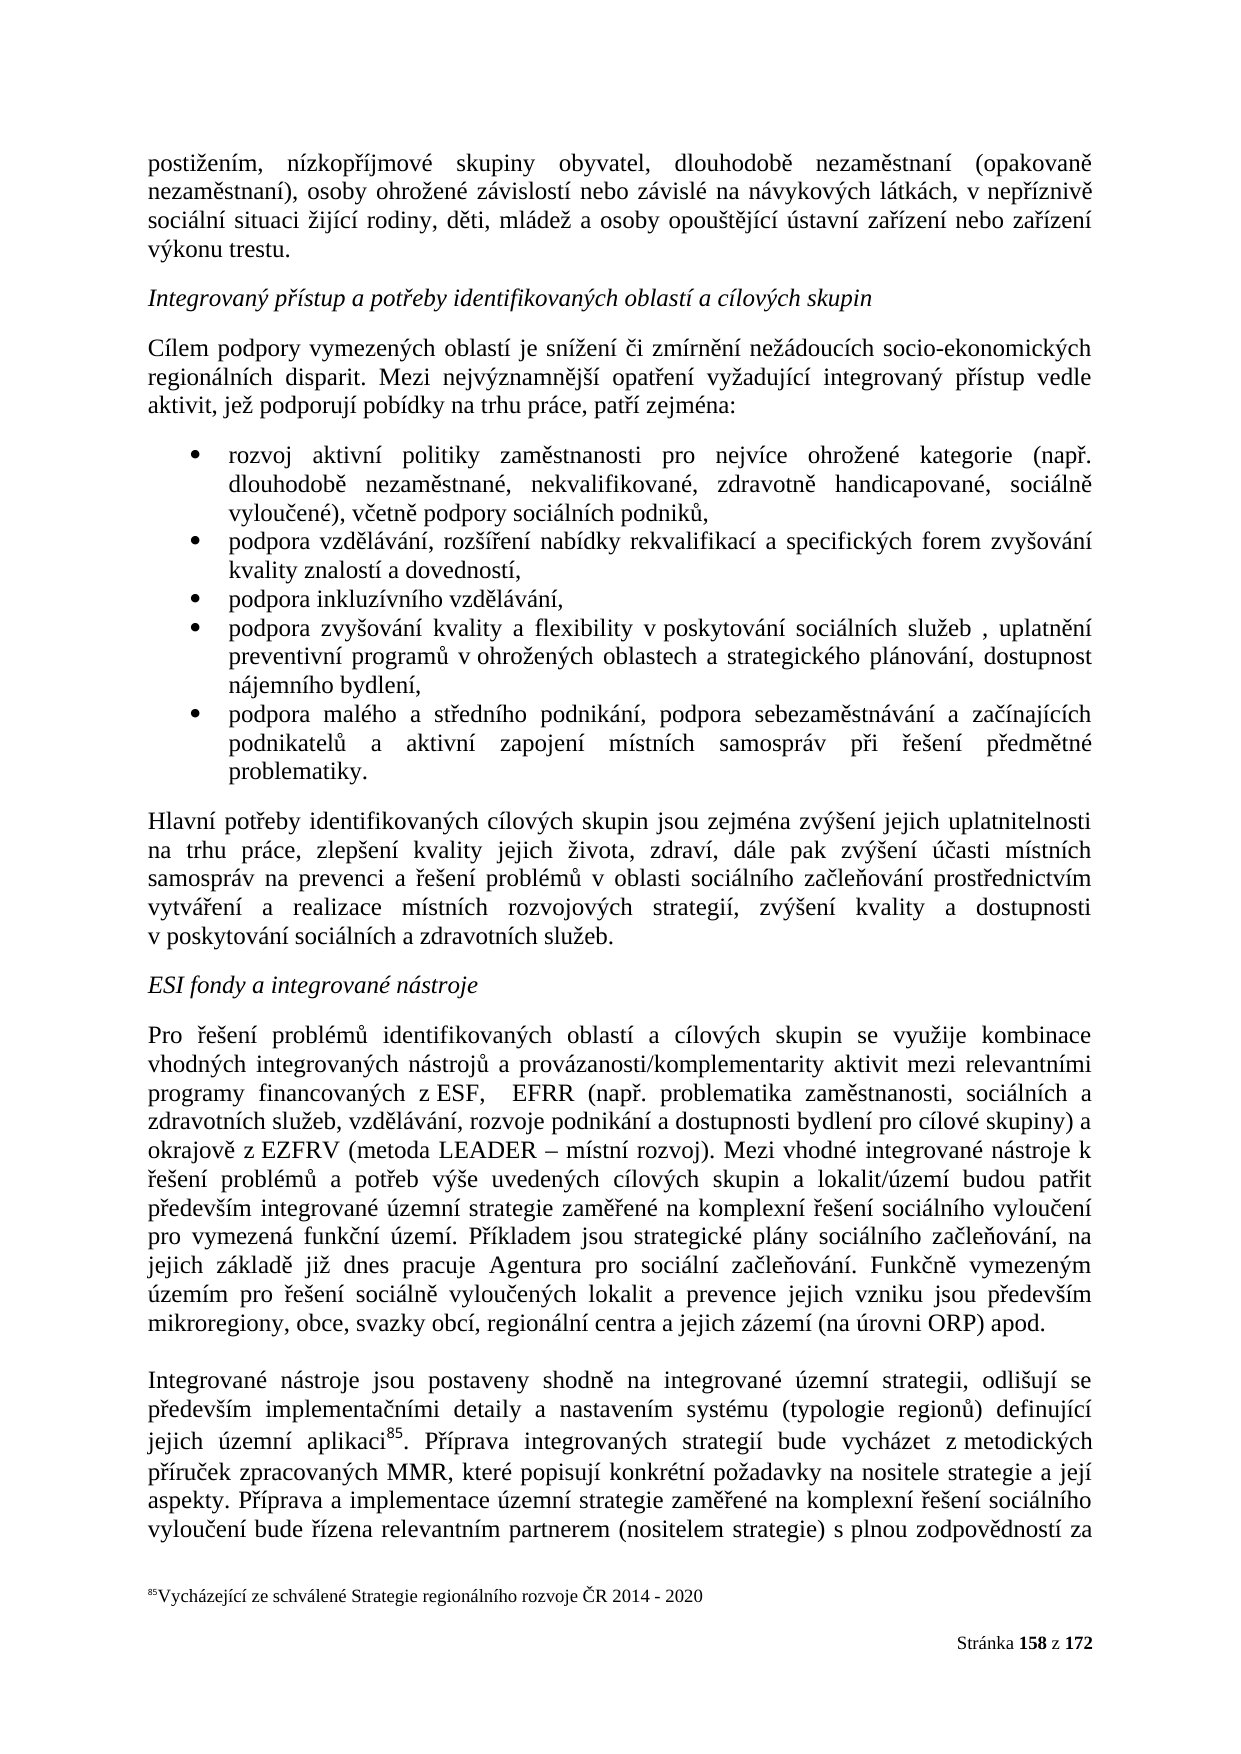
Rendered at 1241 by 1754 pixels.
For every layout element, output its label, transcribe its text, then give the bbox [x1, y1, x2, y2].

list podpora malého a středního podnikání, podpora sebezaměstnávání a začínajících podnikatelů a aktivní zapojení místních samospráv při řešení předmětné problematiky. [191, 699, 1092, 785]
text ESI fondy a integrované nástroje [148, 971, 1092, 999]
list podpora vzdělávání, rozšíření nabídky rekvalifikací a specifických forem zvyšování kvality znalostí a dovedností, [191, 526, 1092, 584]
list podpora inkluzívního vzdělávání, [191, 584, 1092, 613]
list rozvoj aktivní politiky zaměstnanosti pro nejvíce ohrožené kategorie (např. dlouhodobě nezaměstnané, nekvalifikované, zdravotně handicapované, sociálně vyloučené), včetně podpory sociálních podniků, [191, 440, 1092, 526]
text Integrovaný přístup a potřeby identifikovaných oblastí a cílových skupin [148, 283, 1092, 312]
text Hlavní potřeby identifikovaných cílových skupin jsou zejména zvýšení jejich uplatnitelnosti na trhu práce, zlepšení kvality jejich života, zdraví, dále pak zvýšení účasti místních samospráv na prevenci a řešení problémů v oblasti sociálního začleňování prostřednictvím vytváření a realizace místních rozvojových strategií, zvýšení kvality a dostupnosti v poskytování sociálních a zdravotních služeb. [148, 806, 1092, 950]
list Pro řešení problémů identifikovaných oblastí a cílových skupin se využije kombinace vhodných integrovaných nástrojů a provázanosti/komplementarity aktivit mezi relevantními programy financovaných z ESF, EFRR (např. problematika zaměstnanosti, sociálních a zdravotních služeb, vzdělávání, rozvoje podnikání a dostupnosti bydlení pro cílové skupiny) a okrajově z EZFRV (metoda LEADER – místní rozvoj). Mezi vhodné integrované nástroje k řešení problémů a potřeb výše uvedených cílových skupin a lokalit/území budou patřit především integrované územní strategie zaměřené na komplexní řešení sociálního vyloučení pro vymezená funkční území. Příkladem jsou strategické plány sociálního začleňování, na jejich základě již dnes pracuje Agentura pro sociální začleňování. Funkčně vymezeným územím pro řešení sociálně vyloučených lokalit a prevence jejich vzniku jsou především mikroregiony, obce, svazky obcí, regionální centra a jejich zázemí (na úrovni ORP) apod. [148, 1020, 1092, 1336]
text Mezi cílové skupiny sociálně vyloučených/sociálním vyloučením ohrožených osob a osob zasažených chudobou patří zejména etnické menšiny (zejména Romové), osoby žijící v sociálně vyloučených lokalitách a v jejich okolí, bezdomovci, senioři, osoby se zdravotním postižením, nízkopříjmové skupiny obyvatel, dlouhodobě nezaměstnaní (opakovaně nezaměstnaní), osoby ohrožené závislostí nebo závislé na návykových látkách, v nepříznivě sociální situaci žijící rodiny, děti, mládež a osoby opouštějící ústavní zařízení nebo zařízení výkonu trestu. [148, 148, 1092, 263]
text Cílem podpory vymezených oblastí je snížení či zmírnění nežádoucích socio-ekonomických regionálních disparit. Mezi nejvýznamnější opatření vyžadující integrovaný přístup vedle aktivit, jež podporují pobídky na trhu práce, patří zejména: [148, 333, 1092, 419]
list podpora zvyšování kvality a flexibility v poskytování sociálních služeb , uplatnění preventivní programů v ohrožených oblastech a strategického plánování, dostupnost nájemního bydlení, [191, 613, 1092, 699]
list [148, 1365, 1092, 1543]
